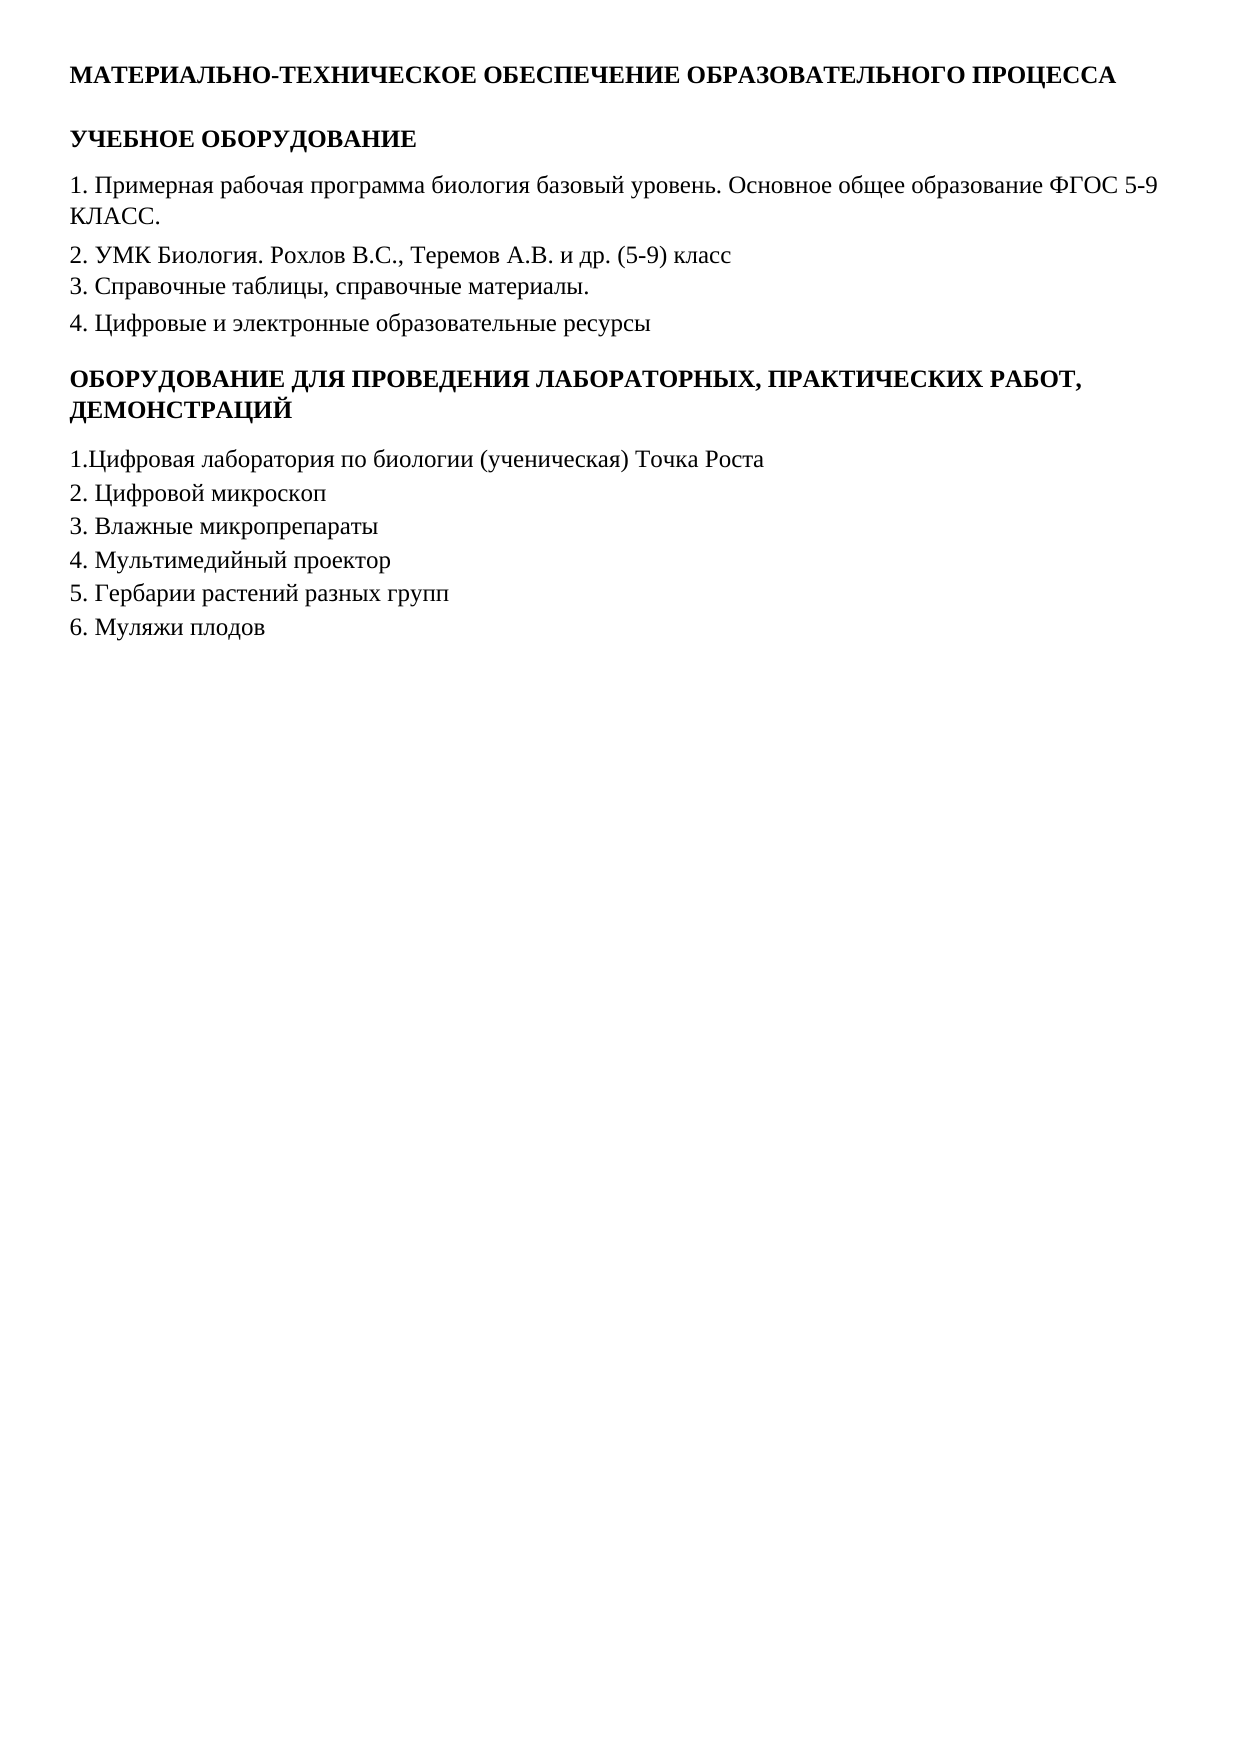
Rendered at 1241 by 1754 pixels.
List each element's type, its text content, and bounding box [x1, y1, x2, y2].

text ОБОРУДОВАНИЕ ДЛЯ ПРОВЕДЕНИЯ ЛАБОРАТОРНЫХ, ПРАКТИЧЕСКИХ РАБОТ, ДЕМОНСТРАЦИЙ [69, 364, 1097, 424]
text УЧЕБНОЕ ОБОРУДОВАНИЕ [69, 125, 1172, 153]
text 1. Примерная рабочая программа биология базовый уровень. Основное общее образование ФГОС 5-9 КЛАСС. [69, 170, 1172, 230]
text 2. УМК Биология. Рохлов В.С., Теремов А.В. и др. (5-9) класс 3. Справочные таблицы, справочные материалы. [69, 240, 737, 300]
text МАТЕРИАЛЬНО-ТЕХНИЧЕСКОЕ ОБЕСПЕЧЕНИЕ ОБРАЗОВАТЕЛЬНОГО ПРОЦЕССА [69, 62, 1172, 89]
text 1.Цифровая лаборатория по биологии (ученическая) Точка Роста 2. Цифровой микроскоп 3. Влажные микропрепараты 4. Мультимедийный проектор 5. Гербарии растений разных групп 6. Муляжи плодов [69, 444, 767, 641]
text 4. Цифровые и электронные образовательные ресурсы [69, 309, 1172, 337]
